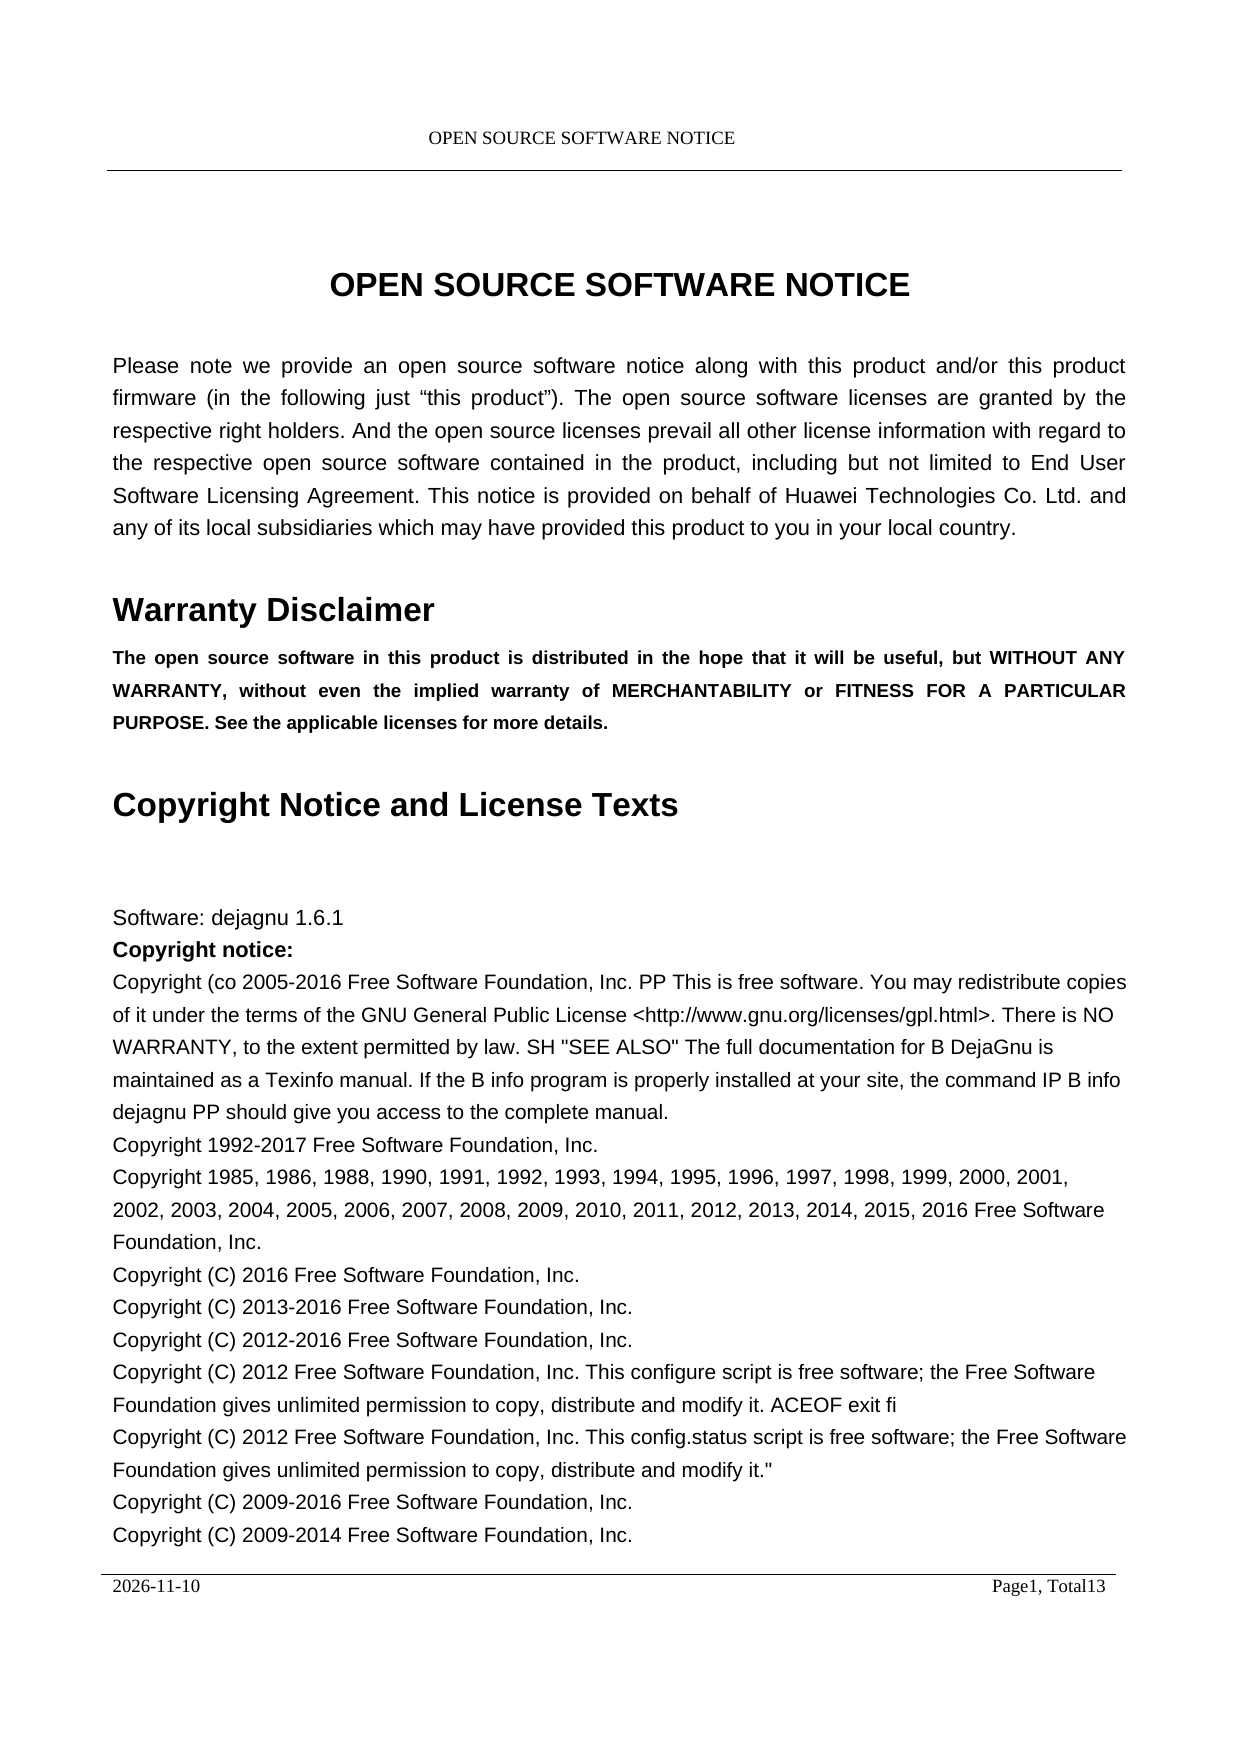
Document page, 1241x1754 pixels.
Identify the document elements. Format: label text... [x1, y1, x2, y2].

text Copyright (C) 2013-2016 Free Software Foundation, Inc. [112, 1291, 1128, 1323]
text The open source software in this product is distributed in the hope that it will be useful, but WITHOUT ANY WARRANTY, without even the implied warranty of MERCHANTABILITY or FITNESS FOR A PARTICULAR PURPOSE. See the applicable licenses for more details. [112, 641, 1128, 739]
text Copyright (C) 2012 Free Software Foundation, Inc. This config.status script is free software; the Free Software Foundation gives unlimited permission to copy, distribute and modify it." [112, 1421, 1128, 1486]
text Copyright (C) 2012-2016 Free Software Foundation, Inc. [112, 1323, 1128, 1356]
text Please note we provide an open source software notice along with this product and/or this product firmware (in the following just “this product”). The open source software licenses are granted by the respective right holders. And the open source licenses prevail all other license information with regard to the respective open source software contained in the product, including but not limited to End User Software Licensing Agreement. This notice is provided on behalf of Huawei Technologies Co. Ltd. and any of its local subsidiaries which may have provided this product to you in your local country. [112, 349, 1128, 544]
text Copyright 1985, 1986, 1988, 1990, 1991, 1992, 1993, 1994, 1995, 1996, 1997, 1998, 1999, 2000, 2001, 2002, 2003, 2004, 2005, 2006, 2007, 2008, 2009, 2010, 2011, 2012, 2013, 2014, 2015, 2016 Free Software Foundation, Inc. [112, 1161, 1128, 1258]
text Copyright (C) 2009-2014 Free Software Foundation, Inc. [112, 1518, 1128, 1551]
text Copyright (C) 2009-2016 Free Software Foundation, Inc. [112, 1486, 1128, 1518]
text Copyright 1992-2017 Free Software Foundation, Inc. [112, 1128, 1128, 1161]
text OPEN SOURCE SOFTWARE NOTICE [112, 251, 1128, 316]
text Warranty Disclaimer [112, 576, 1128, 641]
text Copyright (C) 2016 Free Software Foundation, Inc. [112, 1258, 1128, 1291]
text Copyright Notice and License Texts [112, 771, 1128, 836]
text Software: dejagnu 1.6.1 [112, 901, 1128, 933]
text Copyright notice: [112, 933, 1128, 966]
text Copyright (co 2005-2016 Free Software Foundation, Inc. PP This is free software. You may redistribute copies of it under the terms of the GNU General Public License <http://www.gnu.org/licenses/gpl.html>. There is NO WARRANTY, to the extent permitted by law. SH "SEE ALSO" The full documentation for B DejaGnu is maintained as a Texinfo manual. If the B info program is properly installed at your site, the command IP B info dejagnu PP should give you access to the complete manual. [112, 966, 1128, 1128]
text Copyright (C) 2012 Free Software Foundation, Inc. This configure script is free software; the Free Software Foundation gives unlimited permission to copy, distribute and modify it. ACEOF exit fi [112, 1356, 1128, 1421]
